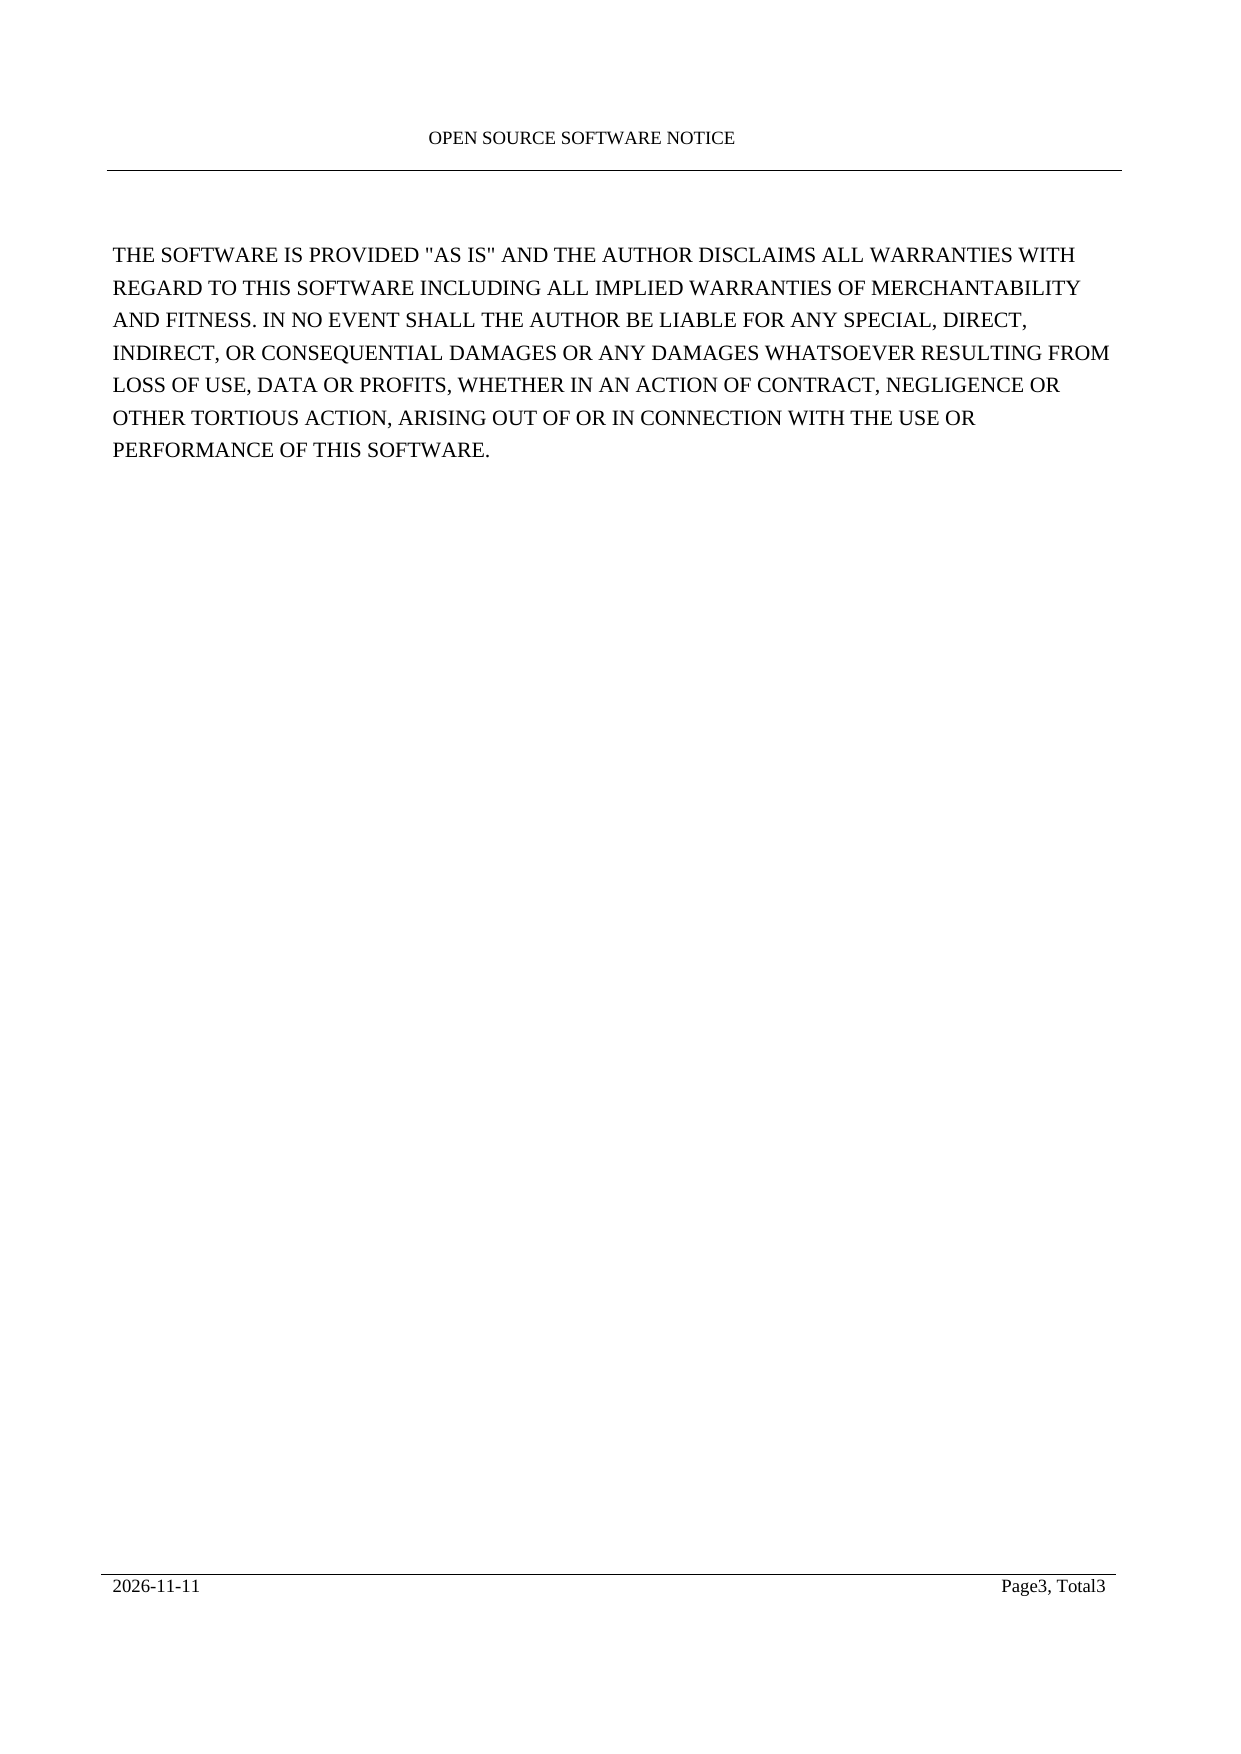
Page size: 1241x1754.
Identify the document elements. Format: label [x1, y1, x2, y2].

text [112, 206, 1128, 499]
